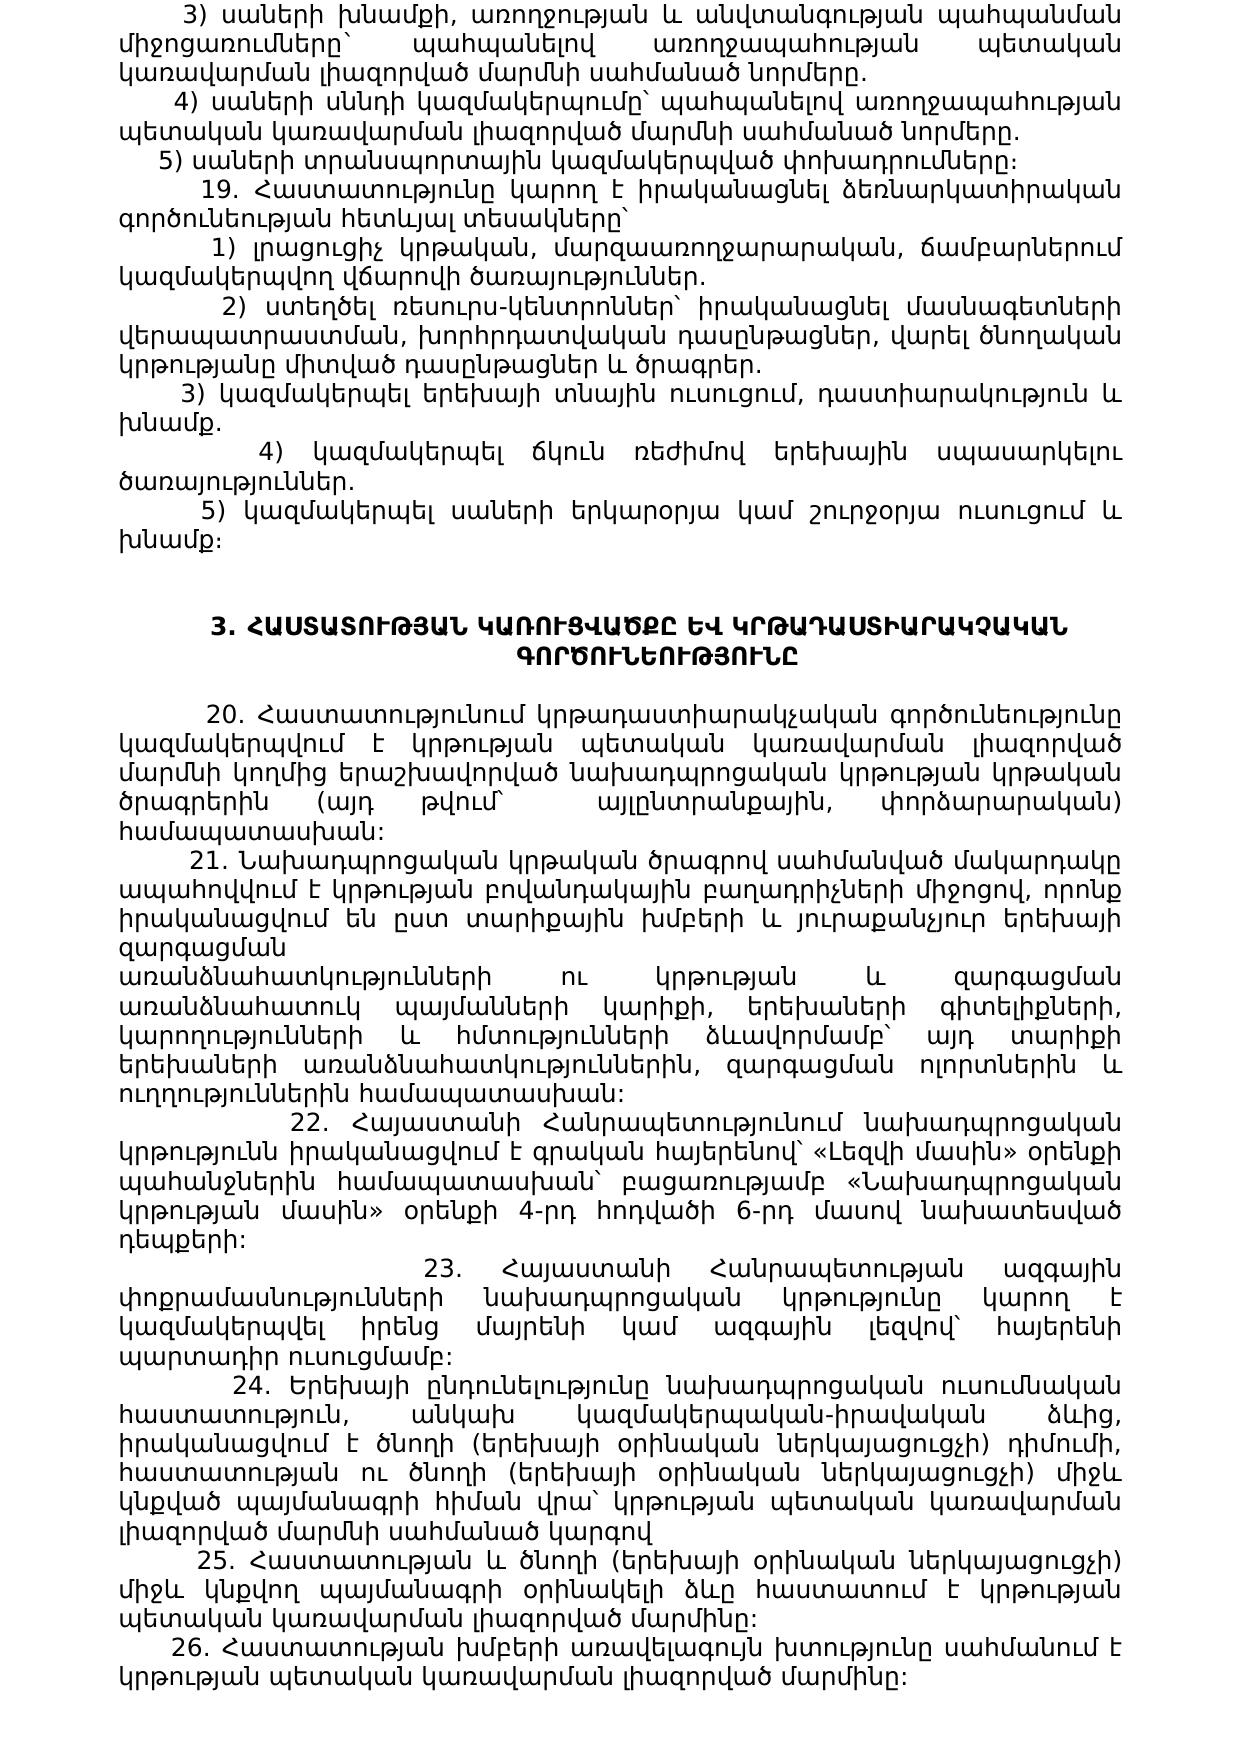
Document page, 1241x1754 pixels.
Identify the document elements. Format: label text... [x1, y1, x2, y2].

text 1) լրացուցիչ կրթական, մարզաառողջարարական, ճամբարներում կազմակերպվող վճարովի ծառայություններ. [118, 233, 1122, 292]
text 22. Հայաստանի Հանրապետությունում նախադպրոցական կրթությունն իրականացվում է գրական հայերենով՝ «Լեզվի մասին» օրենքի պահանջներին համապատասխան՝ բացառությամբ «Նախադպրոցական կրթության մասին» օրենքի 4-րդ հոդվածի 6-րդ մասով նախատեսված դեպքերի: [118, 1108, 1122, 1254]
text 25. Հաստատության և ծնողի (երեխայի օրինական ներկայացուցչի) միջև կնքվող պայմանագրի օրինակելի ձևը հաստատում է կրթության պետական կառավարման լիազորված մարմինը: [118, 1546, 1122, 1633]
list ՀԱՍՏԱՏՈՒԹՅԱՆ ԿԱՌՈՒՑՎԱԾՔԸ ԵՎ ԿՐԹԱԴԱՍՏԻԱՐԱԿՉԱԿԱՆ [156, 612, 1122, 642]
list ԳՈՐԾՈՒՆԵՈՒԹՅՈՒՆԸ [193, 642, 1122, 671]
text 24. Երեխայի ընդունելությունը նախադպրոցական ուսումնական հաստատություն, անկախ կազմակերպական-իրավական ձևից, իրականացվում է ծնողի (երեխայի օրինական ներկայացուցչի) դիմումի, հաստատության ու ծնողի (երեխայի օրինական ներկայացուցչի) միջև կնքված պայմանագրի հիման վրա՝ կրթության պետական կառավարման լիազորված մարմնի սահմանած կարգով [118, 1371, 1122, 1546]
text 4) սաների սննդի կազմակերպումը՝ պահպանելով առողջապահության պետական կառավարման լիազորված մարմնի սահմանած նորմերը. [118, 87, 1122, 146]
text 4) կազմակերպել ճկուն ռեժիմով երեխային սպասարկելու ծառայություններ. [118, 437, 1122, 496]
text 20. Հաստատությունում կրթադաստիարակչական գործունեությունը կազմակերպվում է կրթության պետական կառավարման լիազորված մարմնի կողմից երաշխավորված նախադպրոցական կրթության կրթական ծրագրերին (այդ թվում՝ այլընտրանքային, փորձարարական) համապատասխան: [118, 700, 1122, 846]
text 5) կազմակերպել սաների երկարօրյա կամ շուրջօրյա ուսուցում և խնամք։ [118, 496, 1122, 554]
text 19. Հաստատությունը կարող է իրականացնել ձեռնարկատիրական գործունեության հետևյալ տեսակները՝ [118, 175, 1122, 233]
text 3) սաների խնամքի, առողջության և անվտանգության պահպանման միջոցառումները` պահպանելով առողջապահության պետական կառավարման լիազորված մարմնի սահմանած նորմերը. [118, 0, 1122, 87]
text 3) կազմակերպել երեխայի տնային ուսուցում, դաստիարակություն և խնամք. [118, 379, 1122, 437]
text 5) սաների տրանսպորտային կազմակերպված փոխադրումները։ [118, 146, 1122, 175]
text 23. Հայաստանի Հանրապետության ազգային փոքրամասնությունների նախադպրոցական կրթությունը կարող է կազմակերպվել իրենց մայրենի կամ ազգային լեզվով՝ հայերենի պարտադիր ուսուցմամբ: [118, 1254, 1122, 1371]
text առանձնահատկությունների ու կրթության և զարգացման առանձնահատուկ պայմանների կարիքի, երեխաների գիտելիքների, կարողությունների և հմտությունների ձևավորմամբ՝ այդ տարիքի երեխաների առանձնահատկություններին, զարգացման ոլորտներին և ուղղություններին համապատասխան: [118, 962, 1122, 1108]
text 2) ստեղծել ռեսուրս-կենտրոններ՝ իրականացնել մասնագետների վերապատրաստման, խորհրդատվական դասընթացներ, վարել ծնողական կրթությանը միտված դասընթացներ և ծրագրեր. [118, 292, 1122, 379]
text 26. Հաստատության խմբերի առավելագույն խտությունը սահմանում է կրթության պետական կառավարման լիազորված մարմինը: [118, 1633, 1122, 1692]
text 21. Նախադպրոցական կրթական ծրագրով սահմանված մակարդակը ապահովվում է կրթության բովանդակային բաղադրիչների միջոցով, որոնք իրականացվում են ըստ տարիքային խմբերի և յուրաքանչյուր երեխայի զարգացման [118, 846, 1122, 962]
